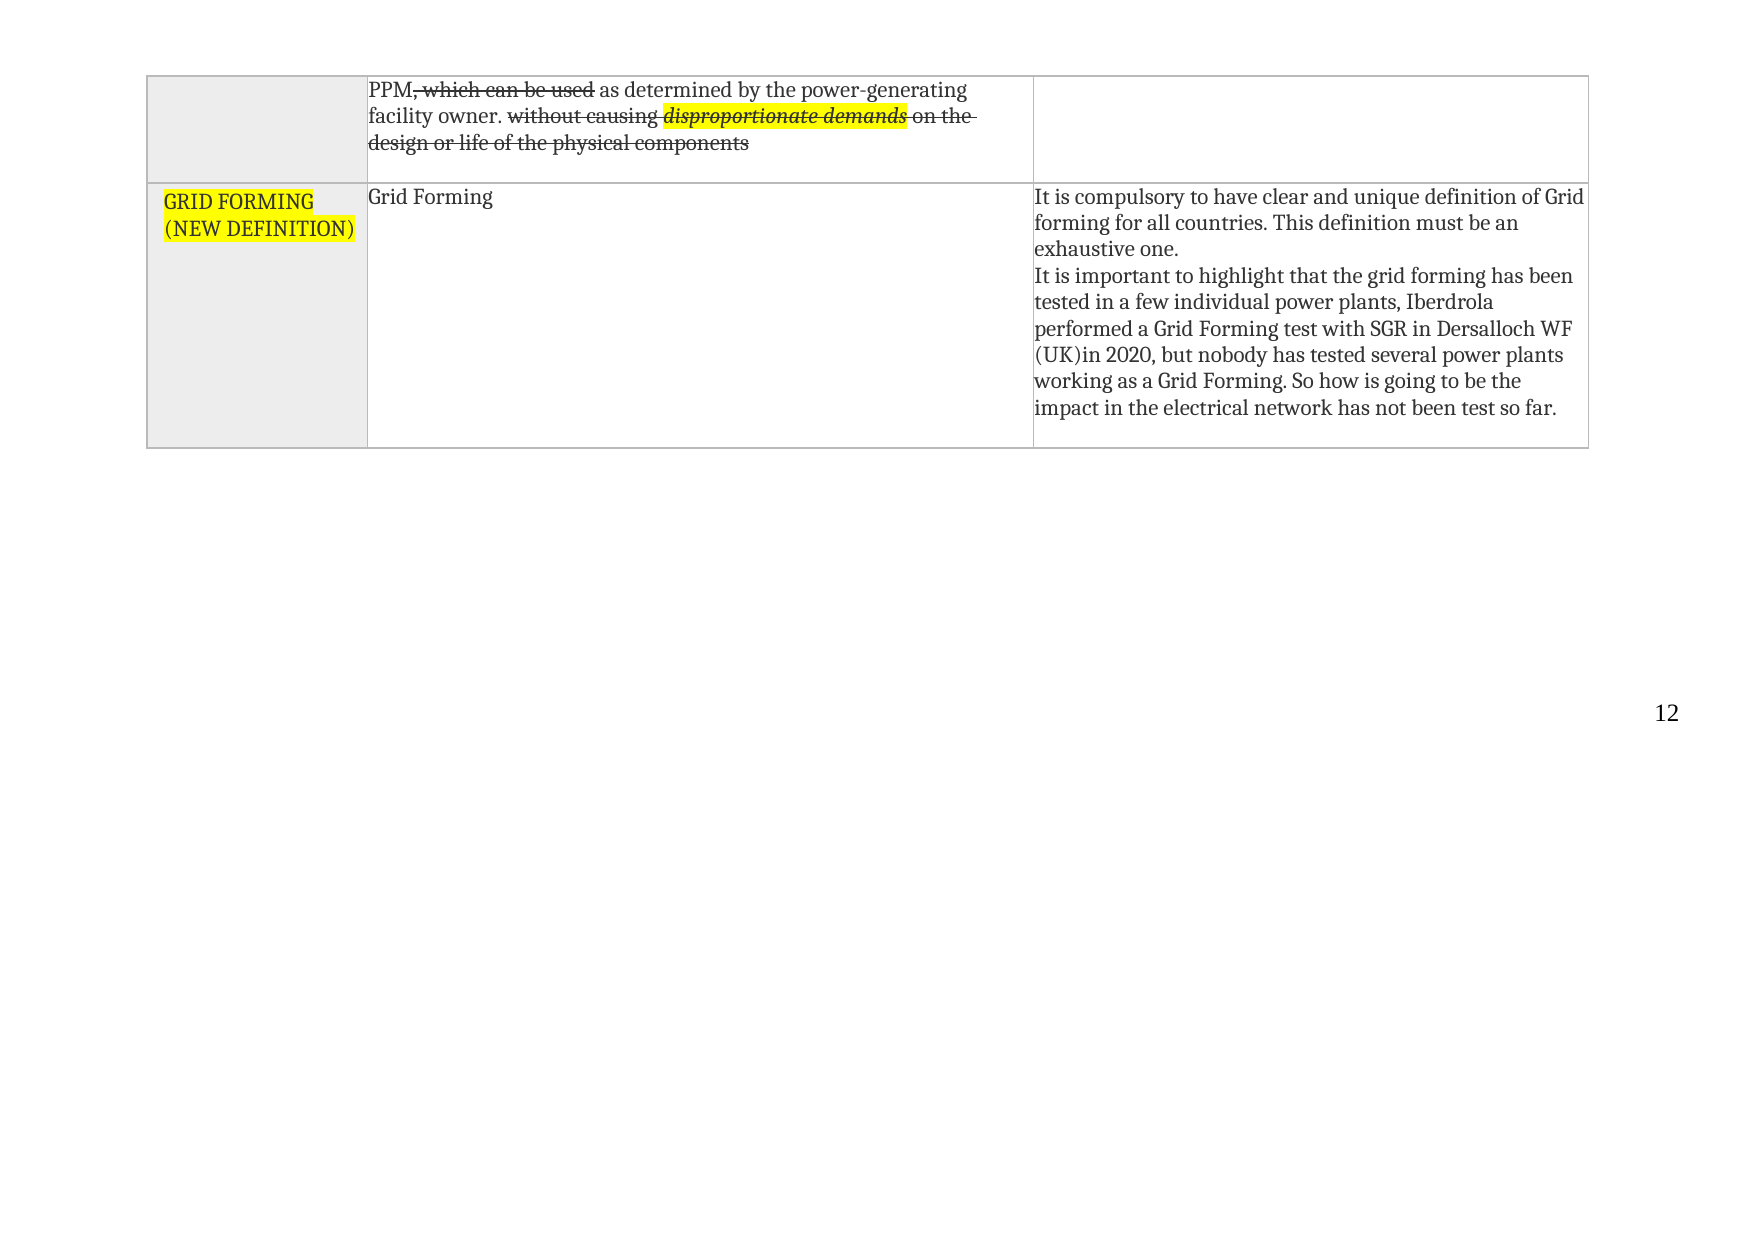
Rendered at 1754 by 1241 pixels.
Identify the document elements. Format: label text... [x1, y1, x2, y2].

table_cell GRID FORMING (NEW DEFINITION) [148, 184, 367, 447]
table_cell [148, 77, 367, 182]
table_cell Grid Forming [368, 184, 1033, 447]
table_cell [1034, 77, 1588, 182]
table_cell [368, 77, 1033, 182]
table_cell It is compulsory to have clear and unique definition of Grid forming for all countries. This definition must be an exhaustive one. It is important to highlight that the grid forming has been tested in a few individual power plants, Iberdrola performed a Grid Forming test with SGR in Dersalloch WF (UK)in 2020, but nobody has tested several power plants working as a Grid Forming. So how is going to be the impact in the electrical network has not been test so far. [1034, 184, 1588, 447]
text 12 [102, 698, 1679, 726]
